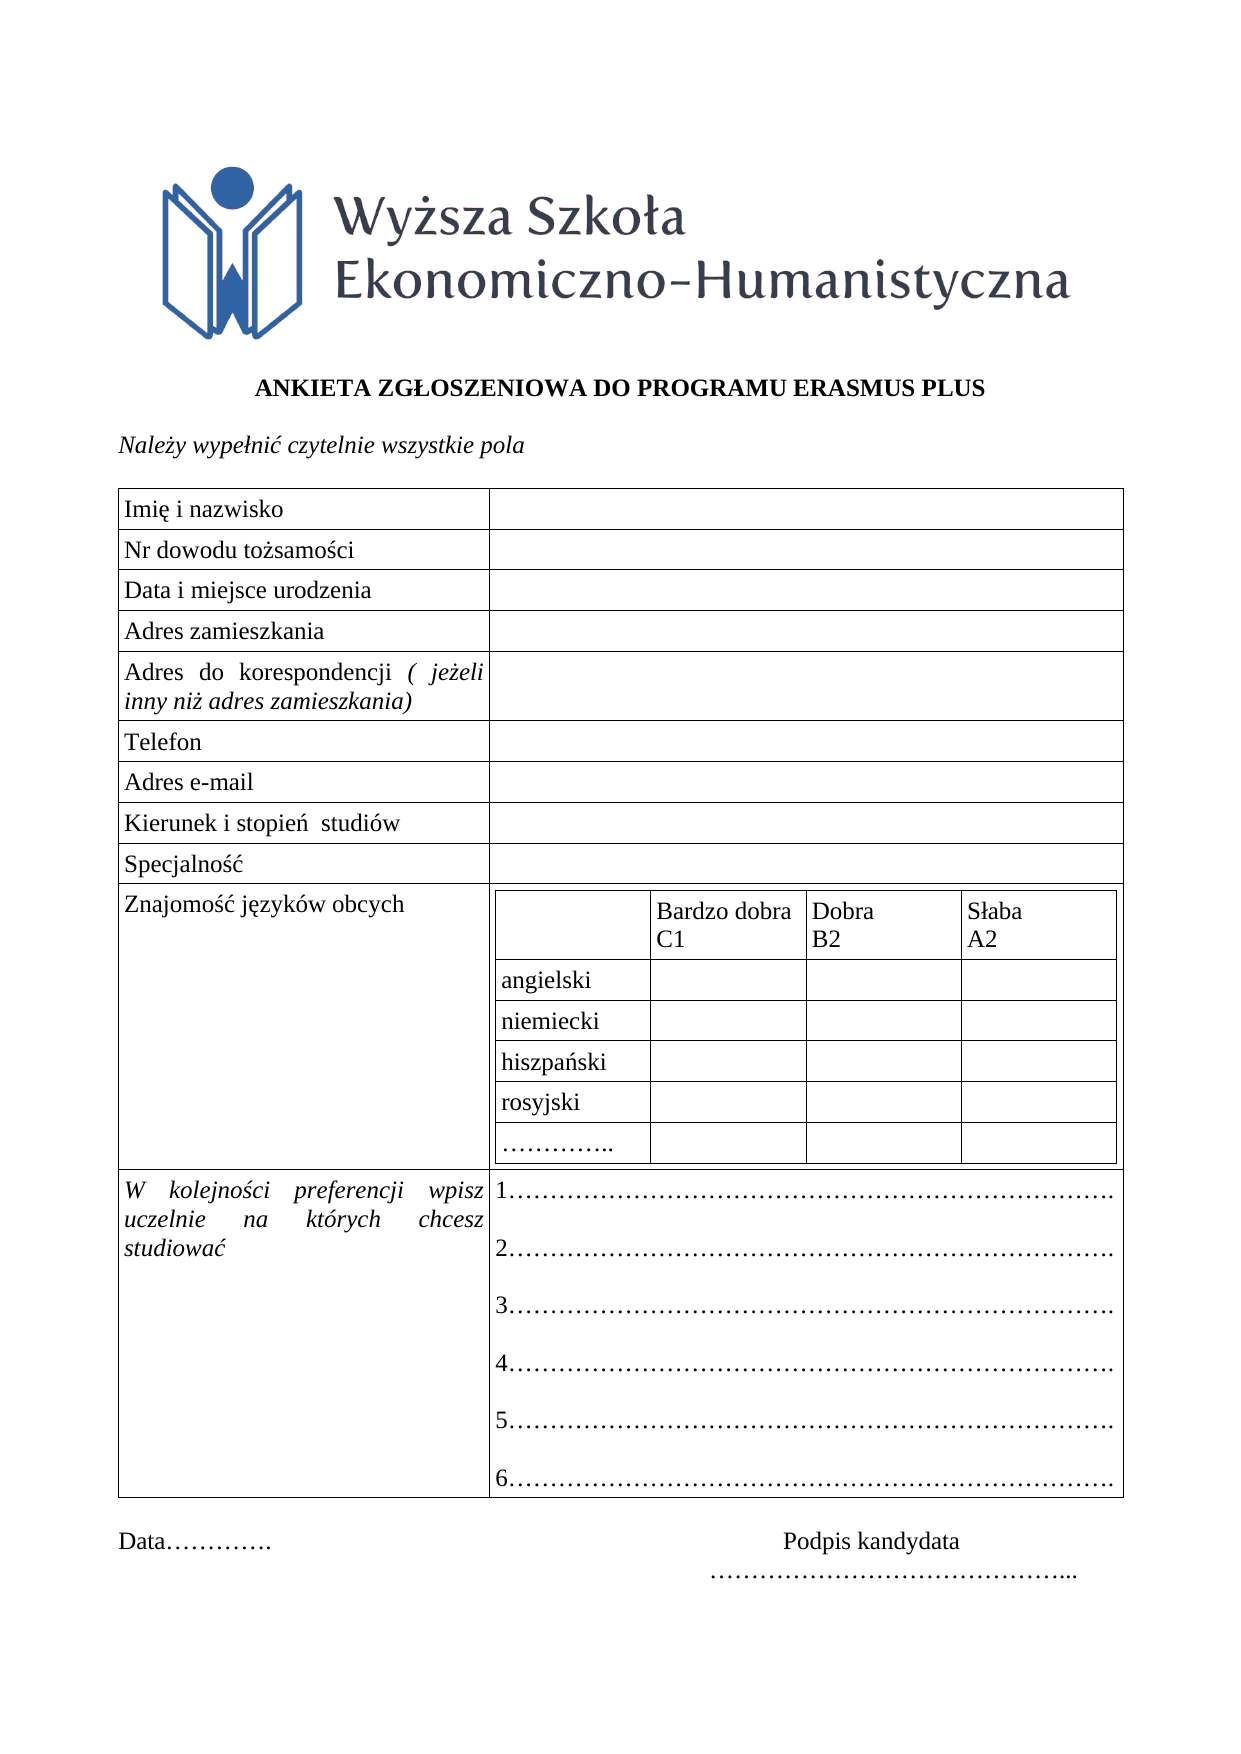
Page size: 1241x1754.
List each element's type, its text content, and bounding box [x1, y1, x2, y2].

text ANKIETA ZGŁOSZENIOWA DO PROGRAMU ERASMUS PLUS [118, 373, 1122, 402]
table_cell 1………………………………………………………………. 2………………………………………………………………. 3………………………………………………………………. 4………………………………………………………………. 5………………………………………………………………. 6………………………………………………………………. [490, 1170, 1123, 1497]
table_cell [490, 721, 1123, 761]
picture [118, 118, 1123, 373]
table_cell [490, 570, 1123, 610]
table_cell Kierunek i stopień studiów [119, 803, 489, 842]
table_cell W kolejności preferencji wpisz uczelnie na których chcesz studiować [119, 1170, 489, 1497]
table_cell Adres e-mail [119, 762, 489, 802]
text ……………………………………... [118, 1555, 1122, 1584]
table_cell Adres zamieszkania [119, 611, 489, 651]
table_cell Specjalność [119, 844, 489, 883]
table_cell Data i miejsce urodzenia [119, 570, 489, 610]
table_cell Nr dowodu tożsamości [119, 530, 489, 569]
table_cell Telefon [119, 721, 489, 761]
table_cell [490, 611, 1123, 651]
table_cell Adres do korespondencji ( jeżeli inny niż adres zamieszkania) [119, 652, 489, 720]
table_cell [490, 762, 1123, 802]
table_cell [490, 884, 1123, 1169]
table_cell Znajomość języków obcych [119, 884, 489, 1169]
table_cell [490, 652, 1123, 720]
table_header Imię i nazwisko [119, 489, 489, 529]
table_header [490, 489, 1123, 529]
text Data…………. Podpis kandydata [118, 1526, 1122, 1555]
table_cell [490, 844, 1123, 883]
table_cell [490, 803, 1123, 842]
text Należy wypełnić czytelnie wszystkie pola [118, 430, 1122, 459]
table_cell [490, 530, 1123, 569]
